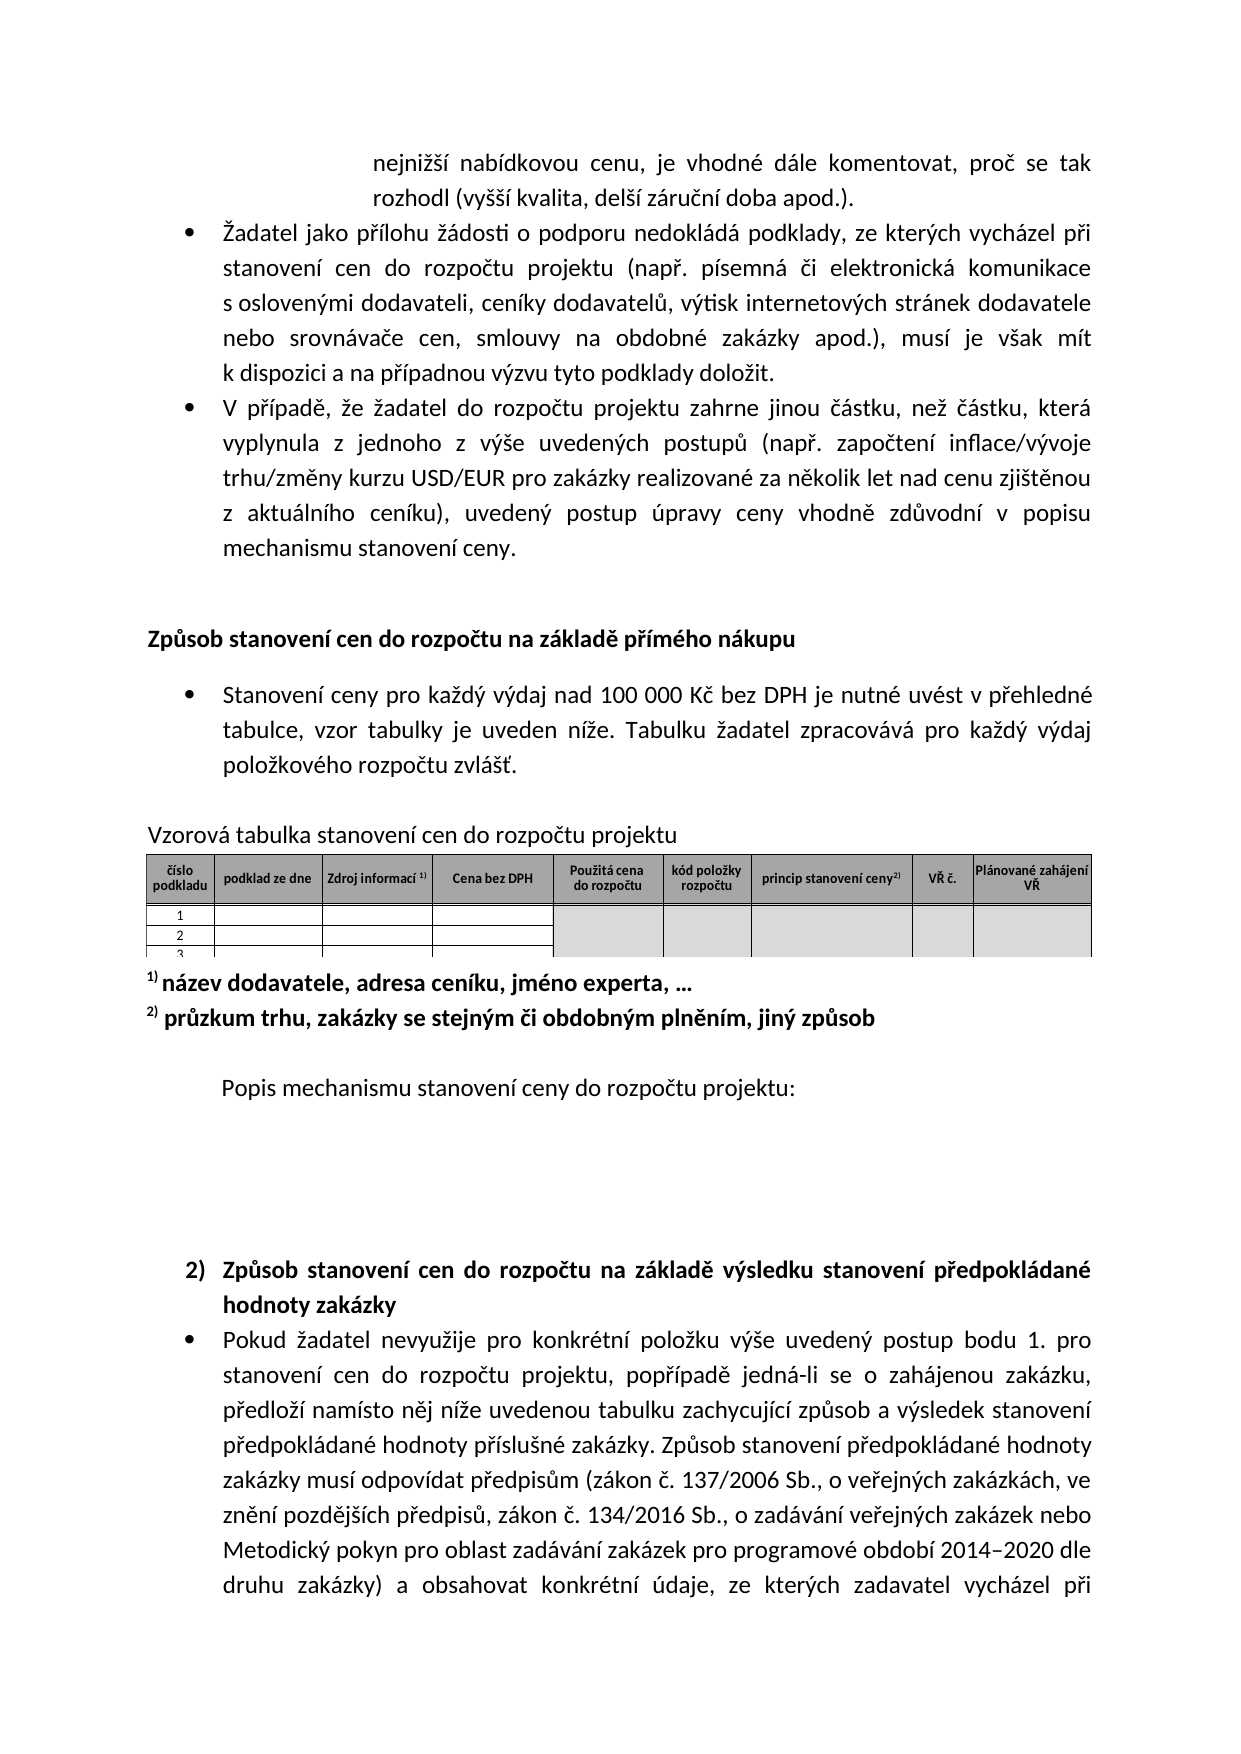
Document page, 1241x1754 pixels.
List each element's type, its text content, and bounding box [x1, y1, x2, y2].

list Popis mechanismu stanovení ceny do rozpočtu projektu: [221, 1072, 1093, 1103]
list 1) název dodavatele, adresa ceníku, jméno experta, … [146, 967, 1093, 998]
list V případě, že žadatel do rozpočtu projektu zahrne jinou částku, než částku, která vyplynula z jednoho z výše uvedených postupů (např. započtení inflace/vývoje trhu/změny kurzu USD/EUR pro zakázky realizované za několik let nad cenu zjištěnou z aktuálního ceníku), uvedený postup úpravy ceny vhodně zdůvodní v popisu mechanismu stanovení ceny. [185, 393, 1093, 563]
list Žadatel jako přílohu žádosti o podporu nedokládá podklady, ze kterých vycházel při stanovení cen do rozpočtu projektu (např. písemná či elektronická komunikace s oslovenými dodavateli, ceníky dodavatelů, výtisk internetových stránek dodavatele nebo srovnávače cen, smlouvy na obdobné zakázky apod.), musí je však mít k dispozici a na případnou výzvu tyto podklady doložit. [185, 218, 1093, 388]
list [185, 1324, 1093, 1600]
text Způsob stanovení cen do rozpočtu na základě přímého nákupu [148, 623, 1093, 654]
list Stanovení ceny pro každý výdaj nad 100 000 Kč bez DPH je nutné uvést v přehledné tabulce, vzor tabulky je uveden níže. Tabulku žadatel zpracovává pro každý výdaj položkového rozpočtu zvlášť. [185, 679, 1093, 780]
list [354, 148, 1093, 213]
list Vzorová tabulka stanovení cen do rozpočtu projektu [148, 819, 1093, 850]
list 2) průzkum trhu, zakázky se stejným či obdobným plněním, jiný způsob [146, 1002, 1093, 1033]
list Způsob stanovení cen do rozpočtu na základě výsledku stanovení předpokládané hodnoty zakázky [185, 1254, 1093, 1320]
